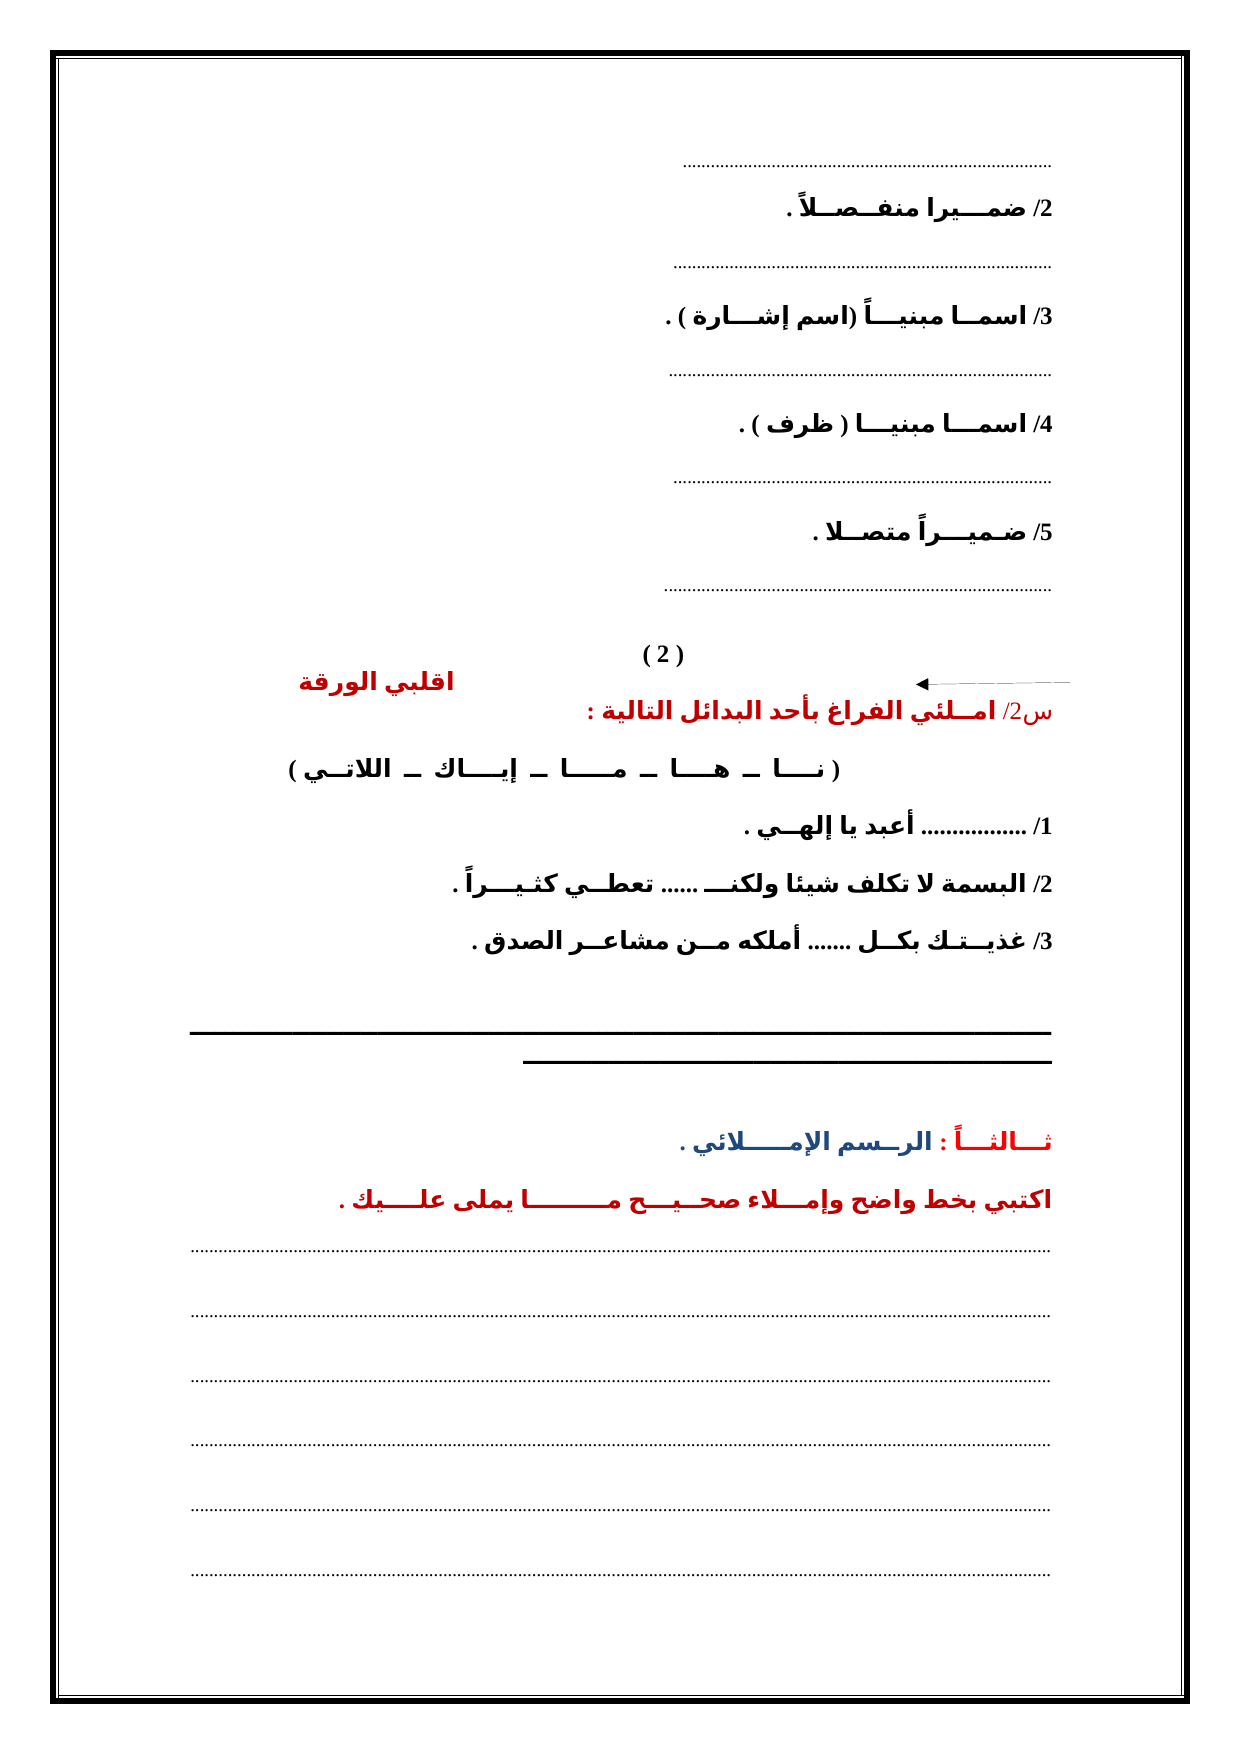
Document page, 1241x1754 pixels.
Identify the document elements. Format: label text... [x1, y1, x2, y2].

text اقلبي الورقة [187, 667, 1053, 696]
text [187, 1559, 1053, 1580]
text س2/ امــلئي الفراغ بأحد البدائل التالية : [187, 696, 1053, 725]
text 2/ ضمـــيرا منفــصــلاً . [187, 193, 1053, 222]
text 4/ اسمـــا مبنيـــا ( ظرف ) . [187, 409, 1053, 437]
text 1/ ................. أعبد يا إلهــي . [187, 811, 1053, 840]
text ثـــالثـــاً : الرــسم الإمـــــلائي . [187, 1127, 1053, 1156]
text ( نــــا ــ هــــا ــ مـــــا ــ إيــــاك ــ اللاتــي ) [187, 754, 1053, 782]
text ................................................................................. [187, 251, 1053, 272]
text .................................................................................. [187, 358, 1053, 380]
text ـــــــــــــــــــــــــــــــــــــــــــــــــــــــــــــــــــــــــــــــــــــــــــــــــــــــــــــــــــــــــــــــــــــــــــــــــــــــــــــــــــ [187, 1012, 1053, 1070]
text 3/ اسمــا مبنيـــاً (اسم إشـــارة ) . [187, 301, 1053, 330]
text 5/ ضـميـــراً متصــلا . [187, 517, 1053, 545]
text ............................................................................... [187, 150, 1053, 172]
text اكتبي بخط واضح وإمـــلاء صحــيـــح مـــــــــا يملى علــــيك . [187, 1185, 1053, 1214]
text ( 2 ) [187, 639, 1053, 667]
text 2/ البسمة لا تكلف شيئا ولكنـــ ...... تعطــي كثـيـــراً . [187, 869, 1053, 897]
text ................................................................................. [187, 466, 1053, 488]
text ................................................................................... [187, 574, 1053, 596]
text 3/ غذيــتـك بكــل ....... أملكه مــن مشاعــر الصدق . [187, 926, 1053, 955]
